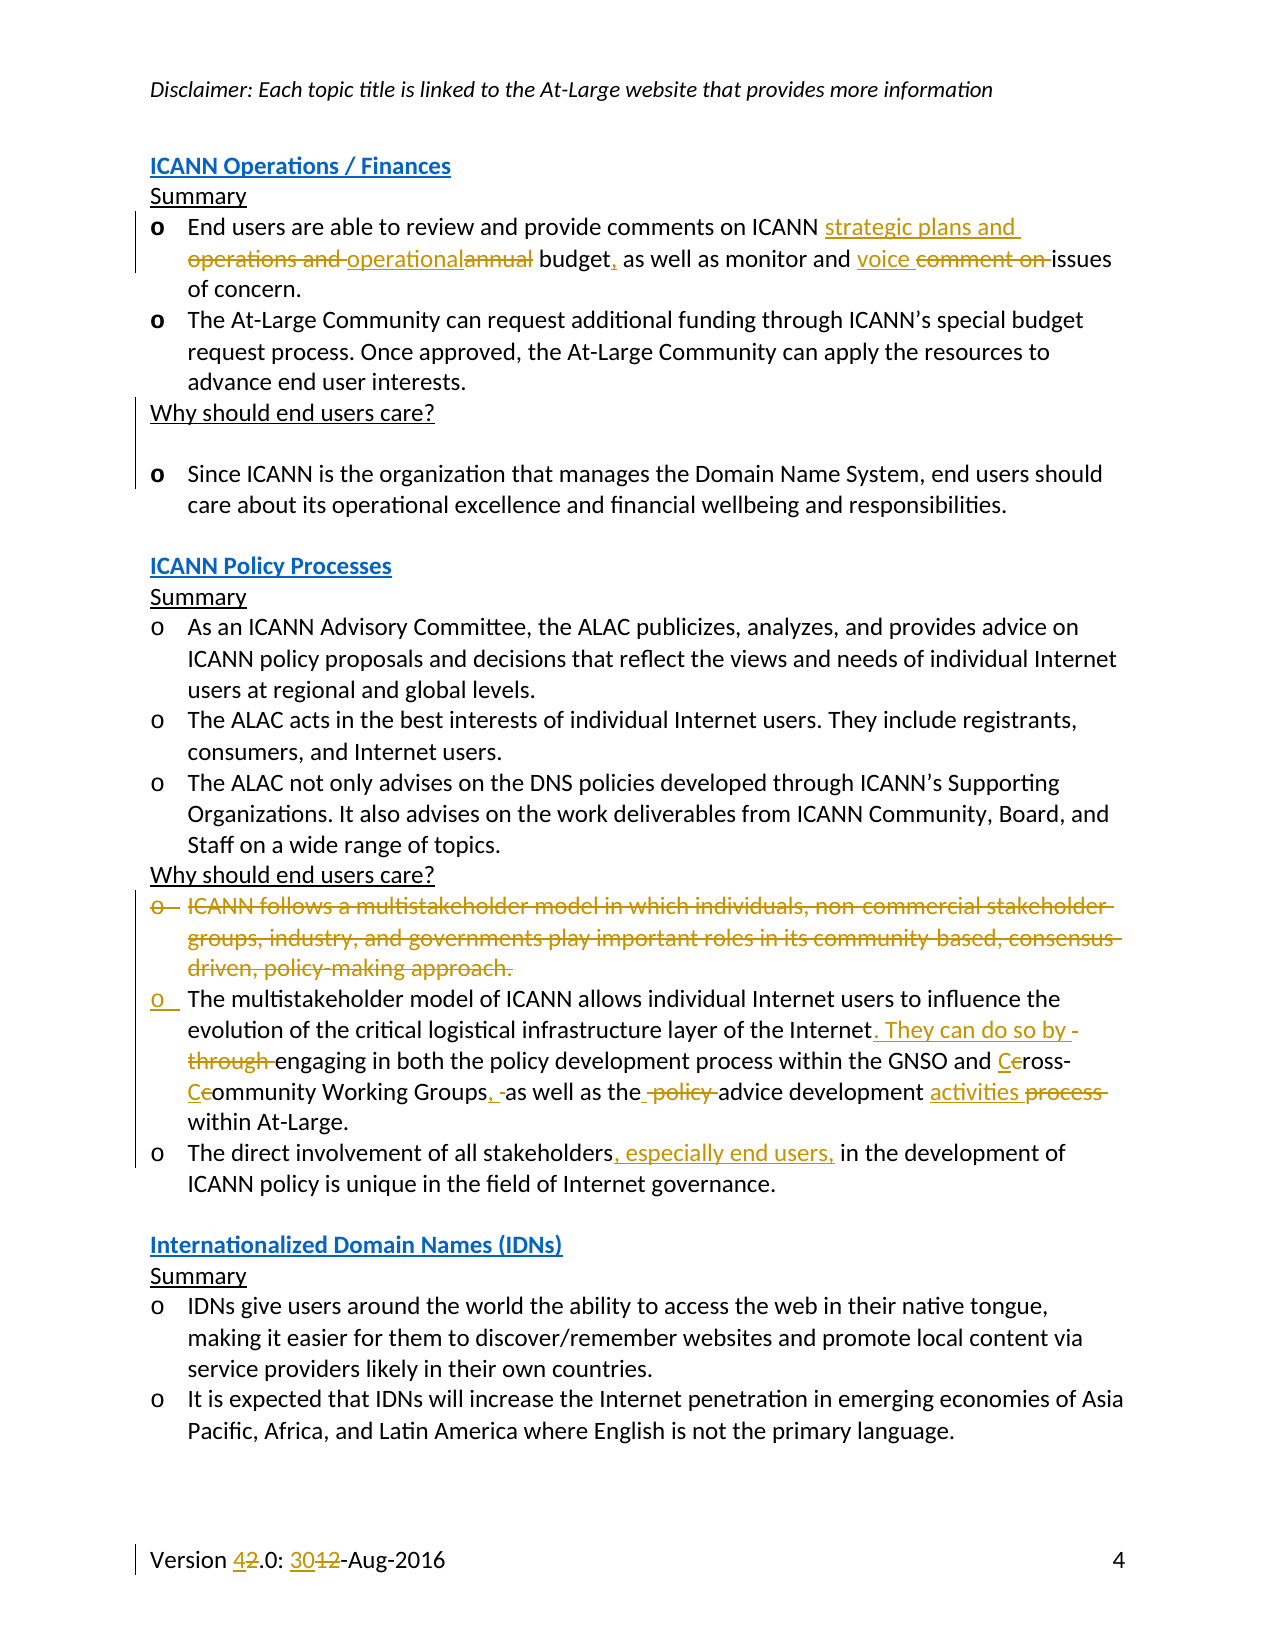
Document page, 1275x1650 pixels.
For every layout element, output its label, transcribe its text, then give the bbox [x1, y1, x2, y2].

list IDNs give users around the world the ability to access the web in their native tongue, making it easier for them to discover/remember websites and promote local content via service providers likely in their own countries. [150, 1291, 1125, 1383]
list The ALAC acts in the best interests of individual Internet users. They include registrants, consumers, and Internet users. [150, 704, 1125, 767]
text ICANN Policy Processes [150, 551, 1125, 581]
list The ALAC not only advises on the DNS policies developed through ICANN’s Supporting Organizations. It also advises on the work deliverables from ICANN Community, Board, and Staff on a wide range of topics. [150, 767, 1125, 859]
list The multistakeholder model of ICANN allows individual Internet users to influence the evolution of the critical logistical infrastructure layer of the Internetengaging in both the policy development process within the GNSO and ross-ommunity Working Groupsas well as theadvice development within At-Large. [150, 983, 1125, 1137]
text Summary [150, 581, 1125, 612]
text Summary [150, 181, 1125, 211]
text Summary [150, 1260, 1125, 1291]
list As an ICANN Advisory Committee, the ALAC publicizes, analyzes, and provides advice on ICANN policy proposals and decisions that reflect the views and needs of individual Internet users at regional and global levels. [150, 612, 1125, 704]
list The direct involvement of all stakeholders in the development of ICANN policy is unique in the field of Internet governance. [150, 1137, 1125, 1199]
text ICANN Operations / Finances [150, 150, 1125, 181]
text Internationalized Domain Names (IDNs) [150, 1229, 1125, 1260]
text Why should end users care? [150, 859, 1125, 890]
list Since ICANN is the organization that manages the Domain Name System, end users should care about its operational excellence and financial wellbeing and responsibilities. [150, 458, 1125, 520]
list It is expected that IDNs will increase the Internet penetration in emerging economies of Asia Pacific, Africa, and Latin America where English is not the primary language. [150, 1383, 1125, 1446]
text Why should end users care? [150, 397, 1125, 427]
list End users are able to review and provide comments on ICANN budget as well as monitor and issues of concern. [150, 211, 1125, 304]
list The At-Large Community can request additional funding through ICANN’s special budget request process. Once approved, the At-Large Community can apply the resources to advance end user interests. [150, 304, 1125, 397]
